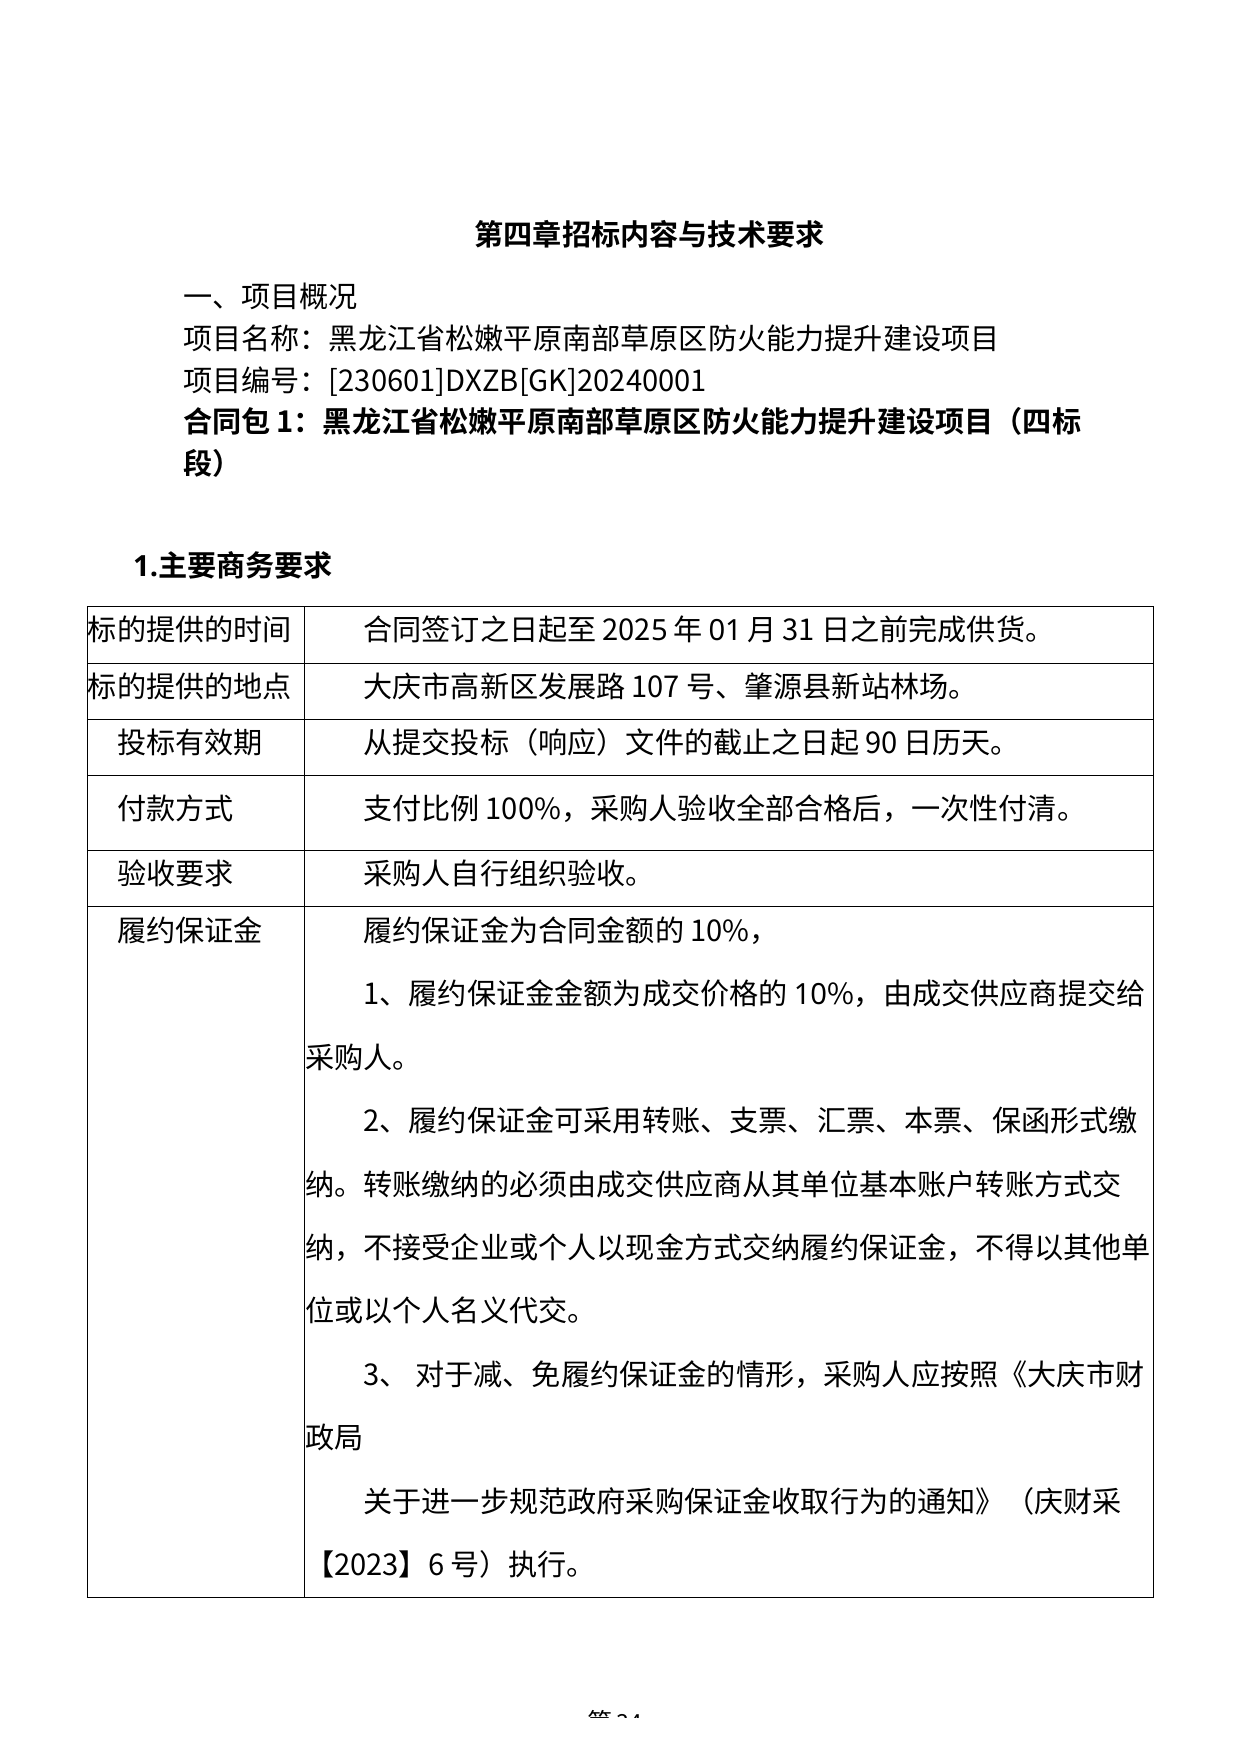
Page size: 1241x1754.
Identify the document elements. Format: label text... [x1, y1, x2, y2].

table_cell 支付比例100%，采购人验收全部合格后，一次性付清。 [305, 776, 1153, 850]
table_cell 标的提供的地点 [88, 664, 304, 719]
table_cell 采购人自行组织验收。 [305, 851, 1153, 906]
table_cell 投标有效期 [88, 720, 304, 775]
table_cell 从提交投标（响应）文件的截止之日起90日历天。 [305, 720, 1153, 775]
table_header 合同签订之日起至2025年01月31日之前完成供货。 [305, 607, 1153, 662]
table_cell 大庆市高新区发展路107号、肇源县新站林场。 [305, 664, 1153, 719]
table_header 标的提供的时间 [88, 607, 304, 662]
text 项目名称：黑龙江省松嫩平原南部草原区防火能力提升建设项目 [183, 316, 1107, 358]
table_cell 付款方式 [88, 776, 304, 850]
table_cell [305, 907, 1153, 1597]
text 1.主要商务要求 [133, 542, 1107, 585]
text 一、项目概况 [183, 274, 1107, 316]
text 合同包1：黑龙江省松嫩平原南部草原区防火能力提升建设项目（四标段） [183, 399, 1107, 483]
table_cell 验收要求 [88, 851, 304, 906]
table_cell 履约保证金 [88, 907, 304, 1597]
text 第四章招标内容与技术要求 [133, 211, 1107, 253]
text 项目编号：[230601]DXZB[GK]20240001 [183, 358, 1107, 399]
